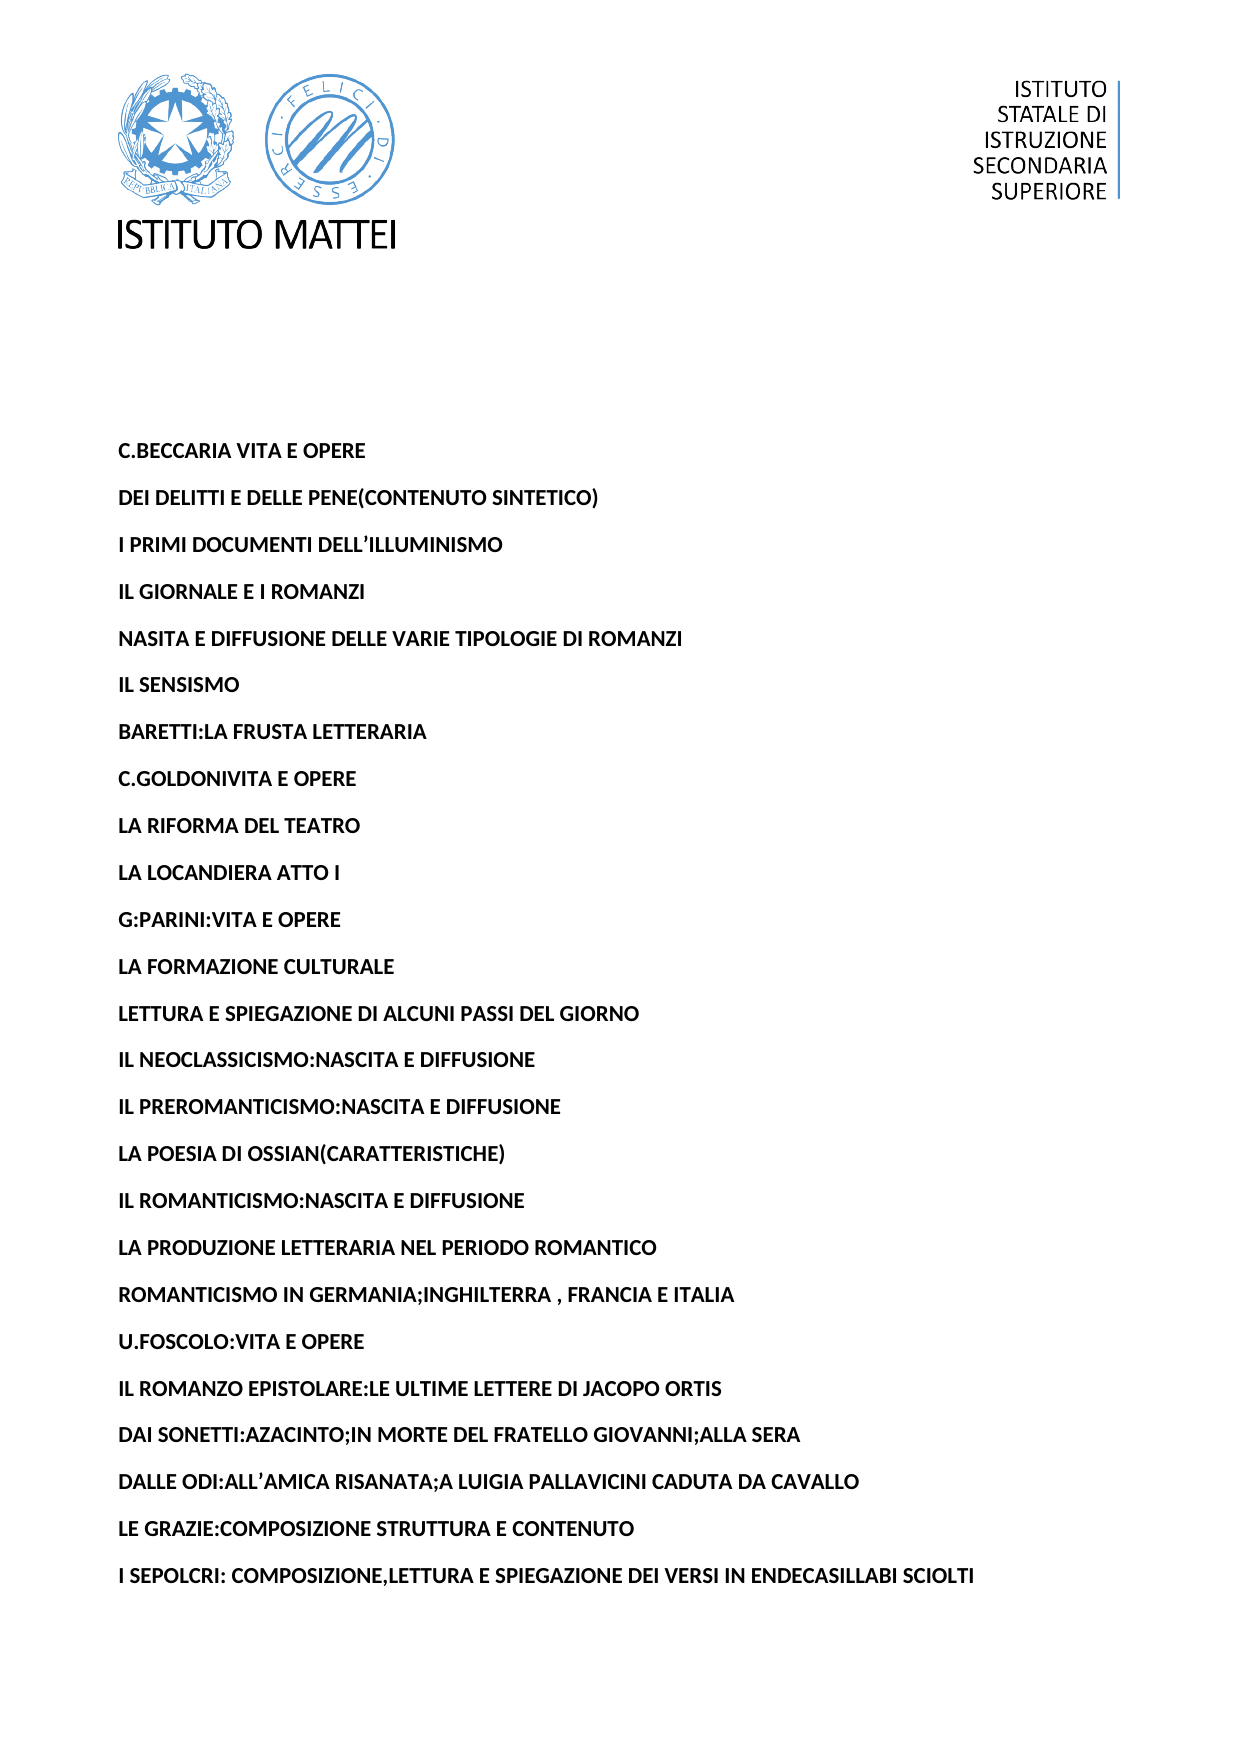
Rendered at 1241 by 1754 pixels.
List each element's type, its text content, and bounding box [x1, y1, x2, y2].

text IL ROMANTICISMO:NASCITA E DIFFUSIONE [118, 1186, 1122, 1214]
text C.GOLDONIVITA E OPERE [118, 764, 1122, 792]
text IL ROMANZO EPISTOLARE:LE ULTIME LETTERE DI JACOPO ORTIS [118, 1374, 1122, 1402]
text DAI SONETTI:AZACINTO;IN MORTE DEL FRATELLO GIOVANNI;ALLA SERA [118, 1421, 1122, 1449]
text DALLE ODI:ALL’AMICA RISANATA;A LUIGIA PALLAVICINI CADUTA DA CAVALLO [118, 1467, 1122, 1496]
text BARETTI:LA FRUSTA LETTERARIA [118, 717, 1122, 746]
text LETTURA E SPIEGAZIONE DI ALCUNI PASSI DEL GIORNO [118, 999, 1122, 1027]
text IL NEOCLASSICISMO:NASCITA E DIFFUSIONE [118, 1046, 1122, 1074]
text I SEPOLCRI: COMPOSIZIONE,LETTURA E SPIEGAZIONE DEI VERSI IN ENDECASILLABI SCIOLTI [118, 1561, 1122, 1589]
text I PRIMI DOCUMENTI DELL’ILLUMINISMO [118, 530, 1122, 558]
picture [118, 73, 1120, 249]
text NASITA E DIFFUSIONE DELLE VARIE TIPOLOGIE DI ROMANZI [118, 624, 1122, 652]
text LA FORMAZIONE CULTURALE [118, 952, 1122, 980]
text G:PARINI:VITA E OPERE [118, 905, 1122, 933]
text LA LOCANDIERA ATTO I [118, 858, 1122, 886]
text U.FOSCOLO:VITA E OPERE [118, 1327, 1122, 1355]
text C.BECCARIA VITA E OPERE [118, 436, 1122, 464]
text IL GIORNALE E I ROMANZI [118, 577, 1122, 605]
text LA POESIA DI OSSIAN(CARATTERISTICHE) [118, 1139, 1122, 1167]
text LE GRAZIE:COMPOSIZIONE STRUTTURA E CONTENUTO [118, 1514, 1122, 1542]
text LA PRODUZIONE LETTERARIA NEL PERIODO ROMANTICO [118, 1233, 1122, 1261]
text IL PREROMANTICISMO:NASCITA E DIFFUSIONE [118, 1092, 1122, 1121]
text ROMANTICISMO IN GERMANIA;INGHILTERRA , FRANCIA E ITALIA [118, 1280, 1122, 1308]
text IL SENSISMO [118, 671, 1122, 699]
text DEI DELITTI E DELLE PENE(CONTENUTO SINTETICO) [118, 483, 1122, 511]
text LA RIFORMA DEL TEATRO [118, 811, 1122, 839]
